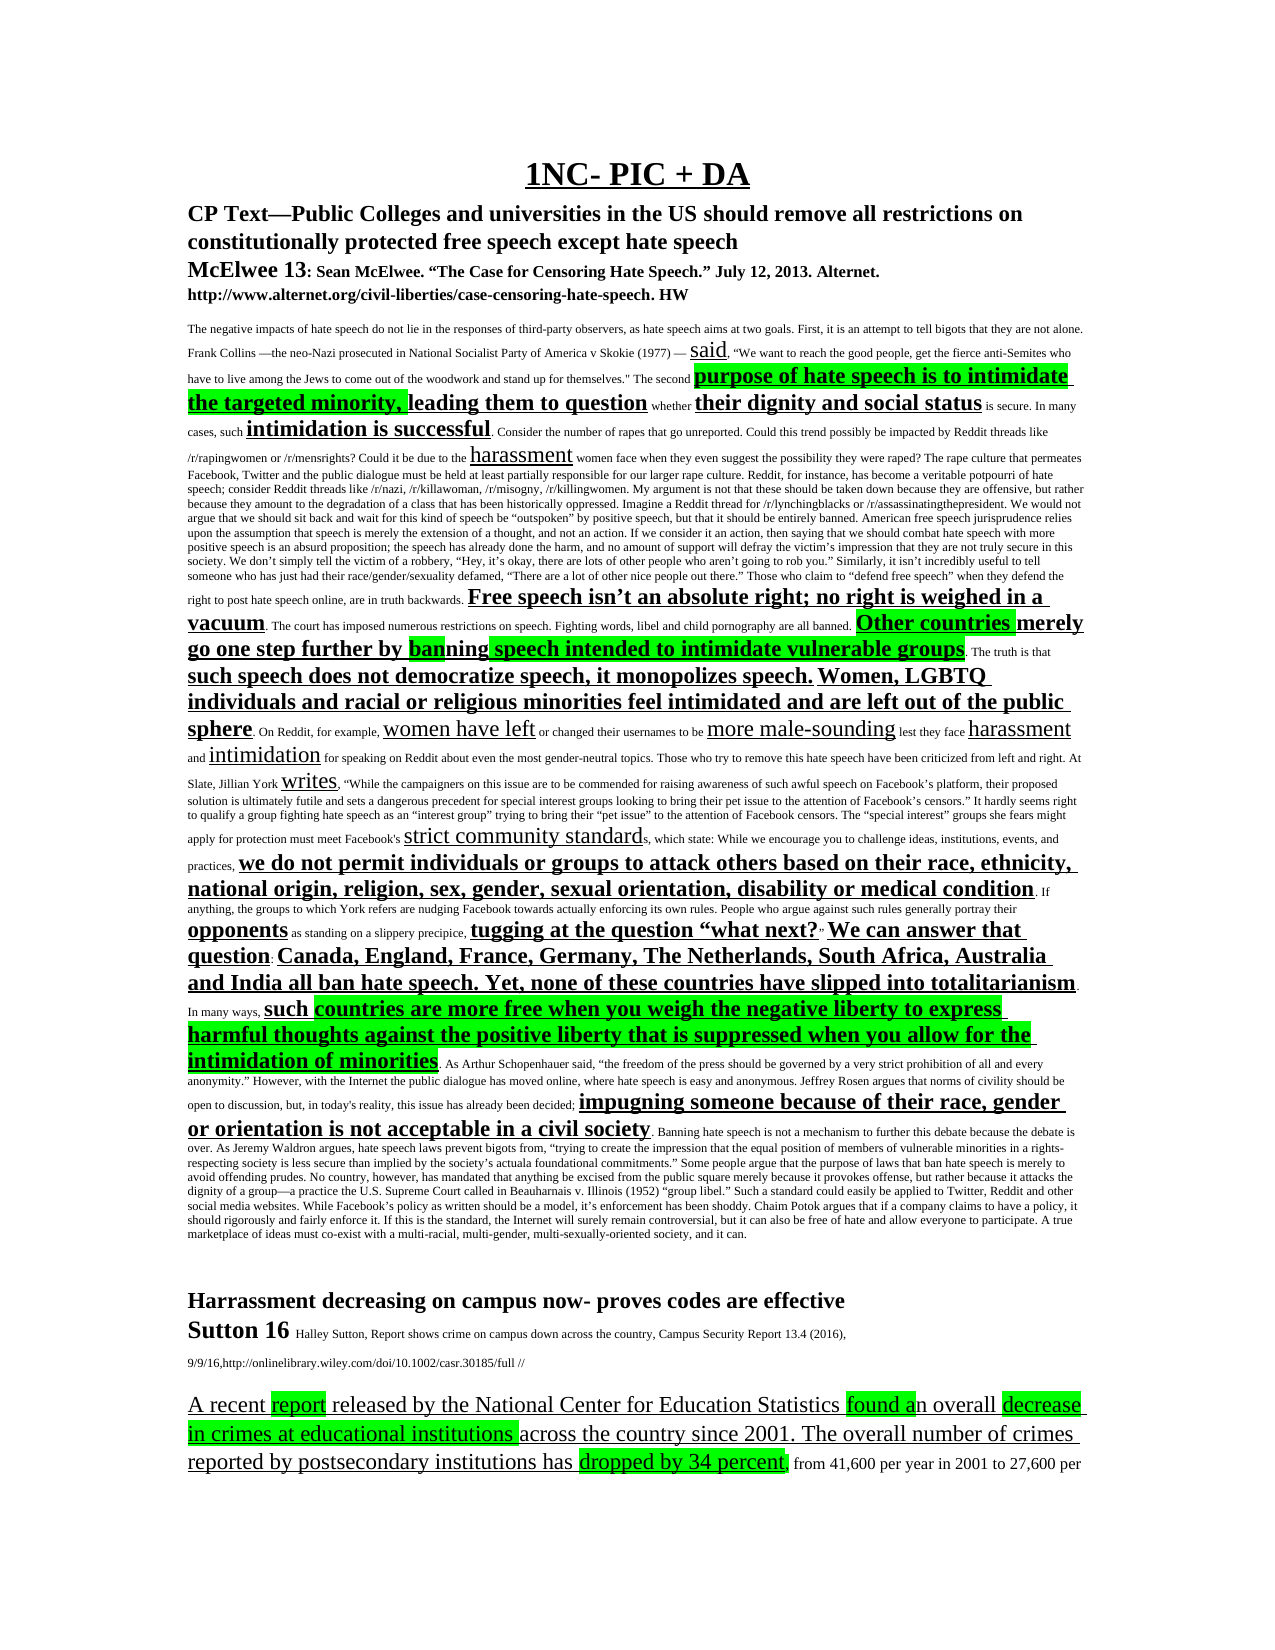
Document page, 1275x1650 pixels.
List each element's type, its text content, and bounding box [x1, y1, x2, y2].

text McElwee 13: Sean McElwee. “The Case for Censoring Hate Speech.” July 12, 2013. Alternet. http://www.alternet.org/civil-liberties/case-censoring-hate-speech. HW [187, 257, 1087, 303]
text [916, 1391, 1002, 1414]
subtitle 1NC- PIC + DA [187, 154, 1087, 192]
subtitle Harrassment decreasing on campus now- proves codes are effective [187, 1287, 1087, 1313]
subtitle CP Text—Public Colleges and universities in the US should remove all restrictions on constitutionally protected free speech except hate speech [187, 200, 1087, 254]
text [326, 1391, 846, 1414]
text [187, 1415, 1087, 1474]
text Sutton 16 Halley Sutton, Report shows crime on campus down across the country, Campus Security Report 13.4 (2016), 9/9/16,http://onlinelibrary.wiley.com/doi/10.1002/casr.30185/full // [187, 1315, 1087, 1372]
text The negative impacts of hate speech do not lie in the responses of third-party observers, as hate speech aims at two goals. First, it is an attempt to tell bigots that they are not alone. Frank Collins —the neo-Nazi prosecuted in National Socialist Party of America v Skokie (1977) — said, “We want to reach the good people, get the fierce anti-Semites who have to live among the Jews to come out of the woodwork and stand up for themselves." The second purpose of hate speech is to intimidate the targeted minority, leading them to question whether their dignity and social status is secure. In many cases, such intimidation is successful. Consider the number of rapes that go unreported. Could this trend possibly be impacted by Reddit threads like /r/rapingwomen or /r/mensrights? Could it be due to the harassment women face when they even suggest the possibility they were raped? The rape culture that permeates Facebook, Twitter and the public dialogue must be held at least partially responsible for our larger rape culture. Reddit, for instance, has become a veritable potpourri of hate speech; consider Reddit threads like /r/nazi, /r/killawoman, /r/misogny, /r/killingwomen. My argument is not that these should be taken down because they are offensive, but rather because they amount to the degradation of a class that has been historically oppressed. Imagine a Reddit thread for /r/lynchingblacks or /r/assassinatingthepresident. We would not argue that we should sit back and wait for this kind of speech be “outspoken” by positive speech, but that it should be entirely banned. American free speech jurisprudence relies upon the assumption that speech is merely the extension of a thought, and not an action. If we consider it an action, then saying that we should combat hate speech with more positive speech is an absurd proposition; the speech has already done the harm, and no amount of support will defray the victim’s impression that they are not truly secure in this society. We don’t simply tell the victim of a robbery, “Hey, it’s okay, there are lots of other people who aren’t going to rob you.” Similarly, it isn’t incredibly useful to tell someone who has just had their race/gender/sexuality defamed, “There are a lot of other nice people out there.” Those who claim to “defend free speech” when they defend the right to post hate speech online, are in truth backwards. Free speech isn’t an absolute right; no right is weighed in a vacuum. The court has imposed numerous restrictions on speech. Fighting words, libel and child pornography are all banned. Other countries merely go one step further by banning speech intended to intimidate vulnerable groups. The truth is that such speech does not democratize speech, it monopolizes speech. Women, LGBTQ individuals and racial or religious minorities feel intimidated and are left out of the public sphere. On Reddit, for example, women have left or changed their usernames to be more male-sounding lest they face harassment and intimidation for speaking on Reddit about even the most gender-neutral topics. Those who try to remove this hate speech have been criticized from left and right. At Slate, Jillian York writes, “While the campaigners on this issue are to be commended for raising awareness of such awful speech on Facebook’s platform, their proposed solution is ultimately futile and sets a dangerous precedent for special interest groups looking to bring their pet issue to the attention of Facebook’s censors.” It hardly seems right to qualify a group fighting hate speech as an “interest group” trying to bring their “pet issue” to the attention of Facebook censors. The “special interest” groups she fears might apply for protection must meet Facebook's strict community standards, which state: While we encourage you to challenge ideas, institutions, events, and practices, we do not permit individuals or groups to attack others based on their race, ethnicity, national origin, religion, sex, gender, sexual orientation, disability or medical condition. If anything, the groups to which York refers are nudging Facebook towards actually enforcing its own rules. People who argue against such rules generally portray their opponents as standing on a slippery precipice, tugging at the question “what next?” We can answer that question: Canada, England, France, Germany, The Netherlands, South Africa, Australia and India all ban hate speech. Yet, none of these countries have slipped into totalitarianism. In many ways, such countries are more free when you weigh the negative liberty to express harmful thoughts against the positive liberty that is suppressed when you allow for the intimidation of minorities. As Arthur Schopenhauer said, “the freedom of the press should be governed by a very strict prohibition of all and every anonymity.” However, with the Internet the public dialogue has moved online, where hate speech is easy and anonymous. Jeffrey Rosen argues that norms of civility should be open to discussion, but, in today's reality, this issue has already been decided; impugning someone because of their race, gender or orientation is not acceptable in a civil society. Banning hate speech is not a mechanism to further this debate because the debate is over. As Jeremy Waldron argues, hate speech laws prevent bigots from, “trying to create the impression that the equal position of members of vulnerable minorities in a rights-respecting society is less secure than implied by the society’s actuala foundational commitments.” Some people argue that the purpose of laws that ban hate speech is merely to avoid offending prudes. No country, however, has mandated that anything be excised from the public square merely because it provokes offense, but rather because it attacks the dignity of a group—a practice the U.S. Supreme Court called in Beauharnais v. Illinois (1952) “group libel.” Such a standard could easily be applied to Twitter, Reddit and other social media websites. While Facebook’s policy as written should be a model, it’s enforcement has been shoddy. Chaim Potok argues that if a company claims to have a policy, it should rigorously and fairly enforce it. If this is the standard, the Internet will surely remain controversial, but it can also be free of hate and allow everyone to participate. A true marketplace of ideas must co-exist with a multi-racial, multi-gender, multi-sexually-oriented society, and it can. [187, 322, 1087, 1242]
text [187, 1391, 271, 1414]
